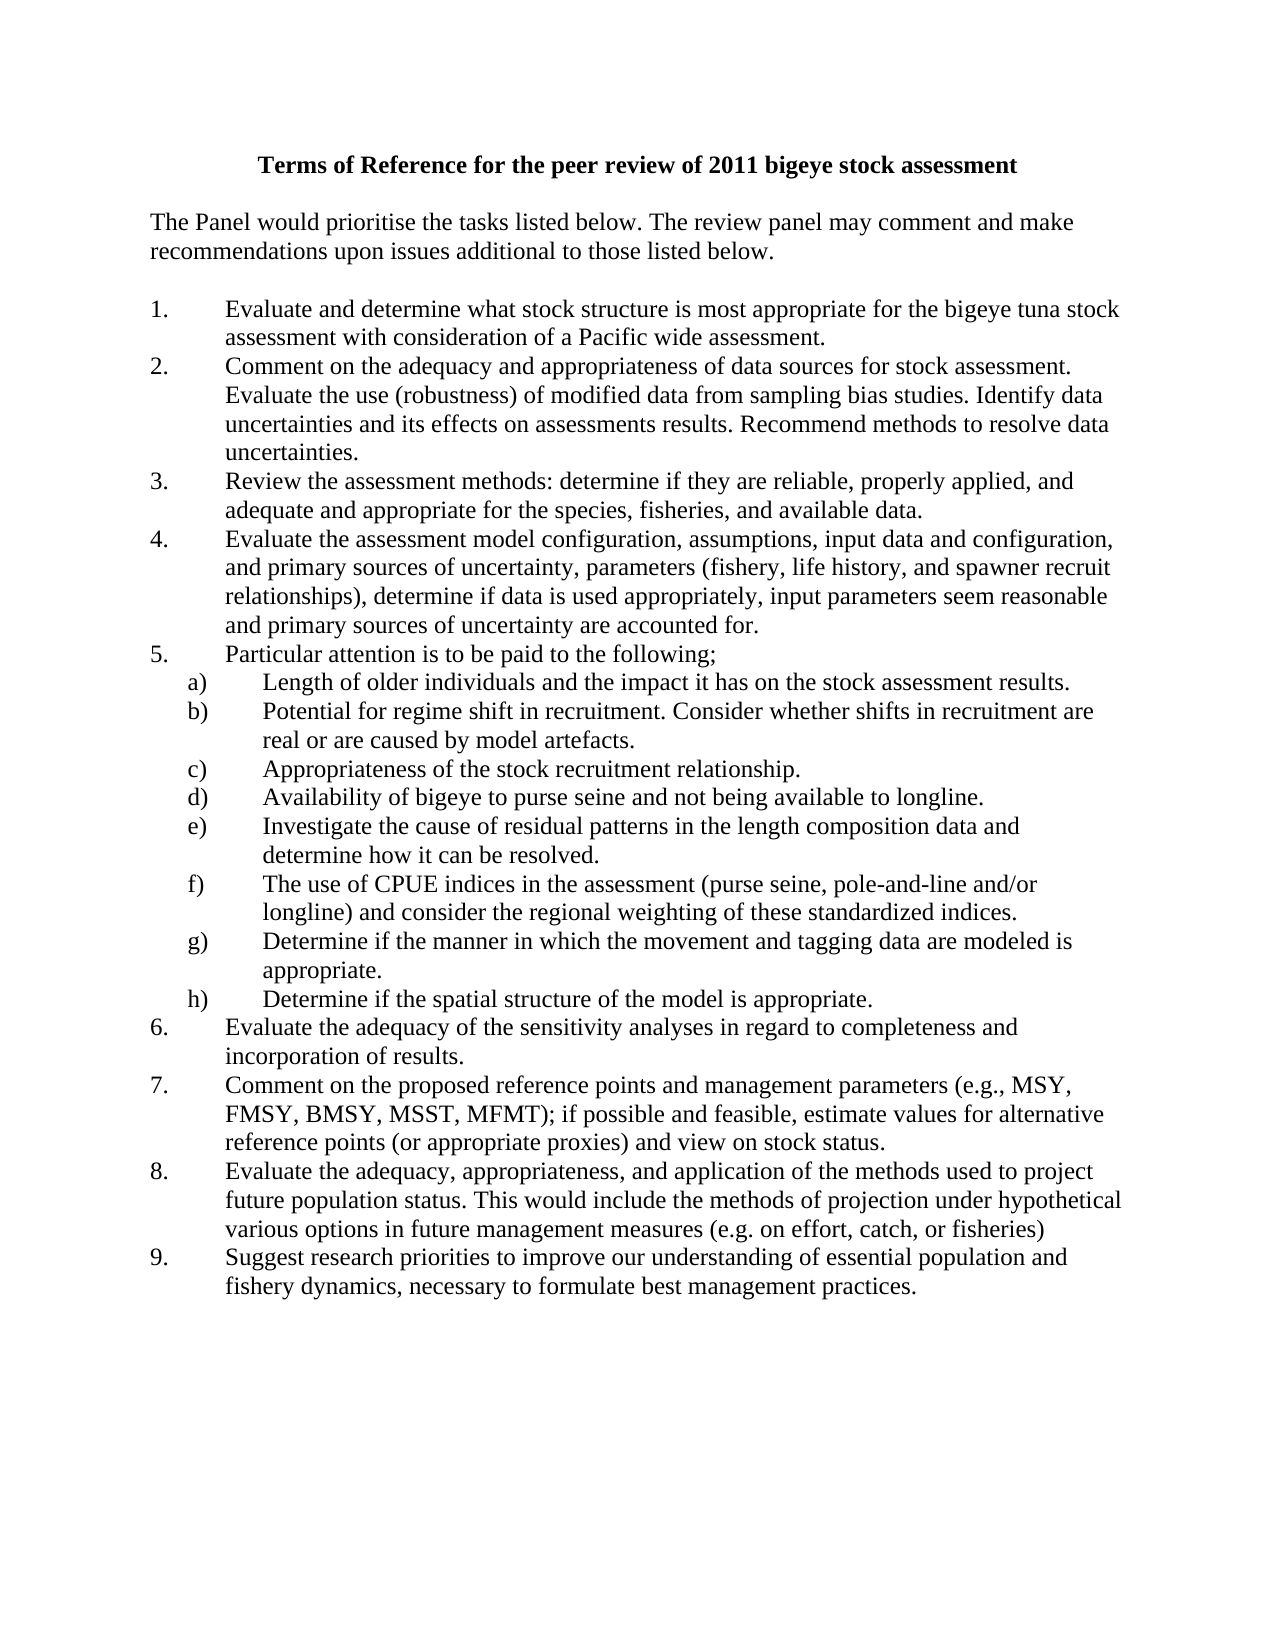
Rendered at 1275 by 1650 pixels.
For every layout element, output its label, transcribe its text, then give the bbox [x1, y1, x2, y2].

list Investigate the cause of residual patterns in the length composition data and determine how it can be resolved. [187, 811, 1125, 869]
text Terms of Reference for the peer review of 2011 bigeye stock assessment [150, 150, 1125, 179]
list Particular attention is to be paid to the following; [150, 639, 1125, 667]
list Evaluate the assessment model configuration, assumptions, input data and configuration, and primary sources of uncertainty, parameters (fishery, life history, and spawner recruit relationships), determine if data is used appropriately, input parameters seem reasonable and primary sources of uncertainty are accounted for. [150, 524, 1125, 639]
list Determine if the spatial structure of the model is appropriate. [187, 984, 1125, 1012]
list Evaluate the adequacy of the sensitivity analyses in regard to completeness and incorporation of results. [150, 1012, 1125, 1070]
text The Panel would prioritise the tasks listed below. The review panel may comment and make recommendations upon issues additional to those listed below. [150, 207, 1125, 265]
list Potential for regime shift in recruitment. Consider whether shifts in recruitment are real or are caused by model artefacts. [187, 696, 1125, 754]
list Evaluate and determine what stock structure is most appropriate for the bigeye tuna stock assessment with consideration of a Pacific wide assessment. [150, 294, 1125, 351]
list Review the assessment methods: determine if they are reliable, properly applied, and adequate and appropriate for the species, fisheries, and available data. [150, 466, 1125, 524]
list The use of CPUE indices in the assessment (purse seine, pole-and-line and/or longline) and consider the regional weighting of these standardized indices. [187, 869, 1125, 926]
list Length of older individuals and the impact it has on the stock assessment results. [187, 667, 1125, 696]
list Availability of bigeye to purse seine and not being available to longline. [187, 782, 1125, 811]
list Determine if the manner in which the movement and tagging data are modeled is appropriate. [187, 926, 1125, 984]
list Suggest research priorities to improve our understanding of essential population and fishery dynamics, necessary to formulate best management practices. [150, 1242, 1125, 1300]
list Appropriateness of the stock recruitment relationship. [187, 754, 1125, 782]
list Evaluate the adequacy, appropriateness, and application of the methods used to project future population status. This would include the methods of projection under hypothetical various options in future management measures (e.g. on effort, catch, or fisheries) [150, 1156, 1125, 1242]
list Comment on the proposed reference points and management parameters (e.g., MSY, FMSY, BMSY, MSST, MFMT); if possible and feasible, estimate values for alternative reference points (or appropriate proxies) and view on stock status. [150, 1070, 1125, 1156]
list Comment on the adequacy and appropriateness of data sources for stock assessment. Evaluate the use (robustness) of modified data from sampling bias studies. Identify data uncertainties and its effects on assessments results. Recommend methods to resolve data uncertainties. [150, 351, 1125, 466]
